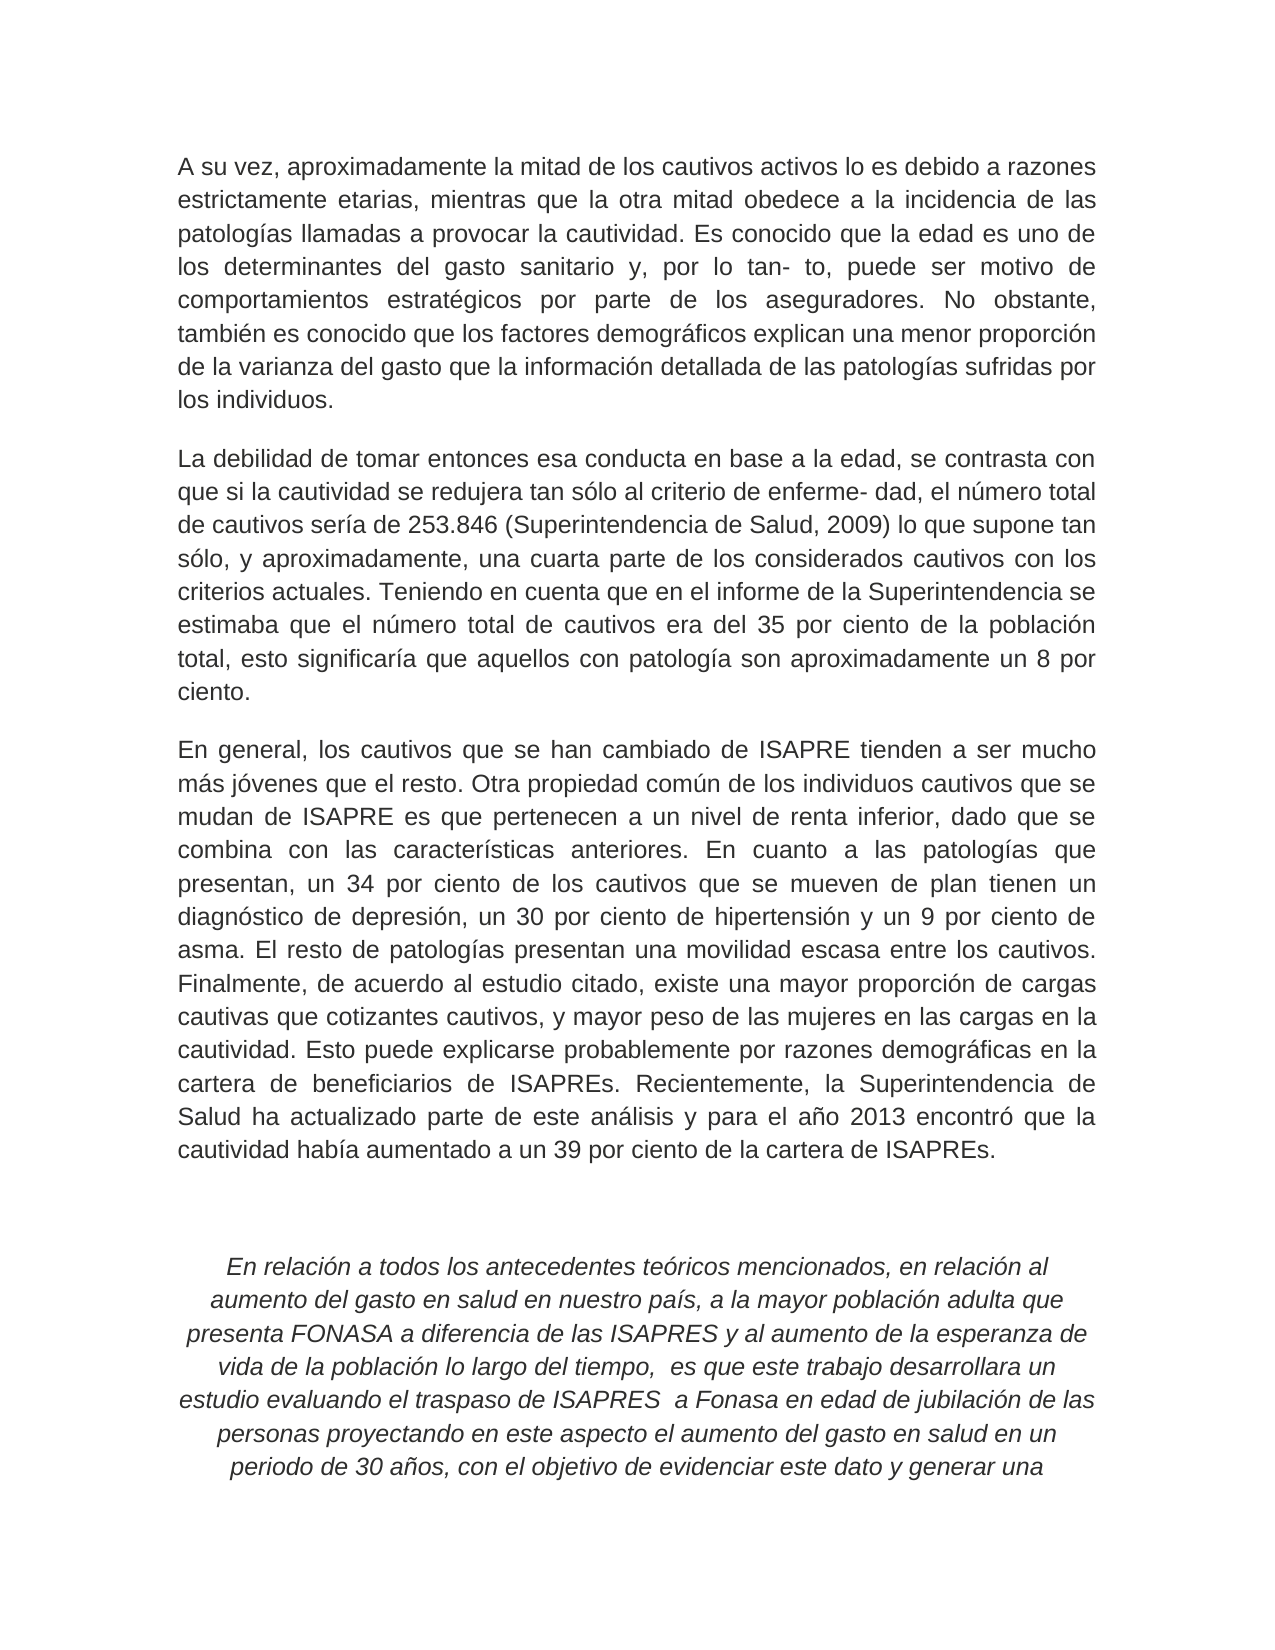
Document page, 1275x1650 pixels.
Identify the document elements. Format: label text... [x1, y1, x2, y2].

text En general, los cautivos que se han cambiado de ISAPRE tienden a ser mucho más jóvenes que el resto. Otra propiedad común de los individuos cautivos que se mudan de ISAPRE es que pertenecen a un nivel de renta inferior, dado que se combina con las características anteriores. En cuanto a las patologías que presentan, un 34 por ciento de los cautivos que se mueven de plan tienen un diagnóstico de depresión, un 30 por ciento de hipertensión y un 9 por ciento de asma. El resto de patologías presentan una movilidad escasa entre los cautivos. Finalmente, de acuerdo al estudio citado, existe una mayor proporción de cargas cautivas que cotizantes cautivos, y mayor peso de las mujeres en las cargas en la cautividad. Esto puede explicarse probablemente por razones demográficas en la cartera de beneficiarios de ISAPREs. Recientemente, la Superintendencia de Salud ha actualizado parte de este análisis y para el año 2013 encontró que la cautividad había aumentado a un 39 por ciento de la cartera de ISAPREs. [177, 731, 1098, 1164]
text La debilidad de tomar entonces esa conducta en base a la edad, se contrasta con que si la cautividad se redujera tan sólo al criterio de enferme- dad, el número total de cautivos sería de 253.846 (Superintendencia de Salud, 2009) lo que supone tan sólo, y aproximadamente, una cuarta parte de los considerados cautivos con los criterios actuales. Teniendo en cuenta que en el informe de la Superintendencia se estimaba que el número total de cautivos era del 35 por ciento de la población total, esto significaría que aquellos con patología son aproximadamente un 8 por ciento. [177, 439, 1098, 706]
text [177, 1248, 1098, 1481]
text A su vez, aproximadamente la mitad de los cautivos activos lo es debido a razones estrictamente etarias, mientras que la otra mitad obedece a la incidencia de las patologías llamadas a provocar la cautividad. Es conocido que la edad es uno de los determinantes del gasto sanitario y, por lo tan- to, puede ser motivo de comportamientos estratégicos por parte de los aseguradores. No obstante, también es conocido que los factores demográficos explican una menor proporción de la varianza del gasto que la información detallada de las patologías sufridas por los individuos. [177, 148, 1098, 414]
